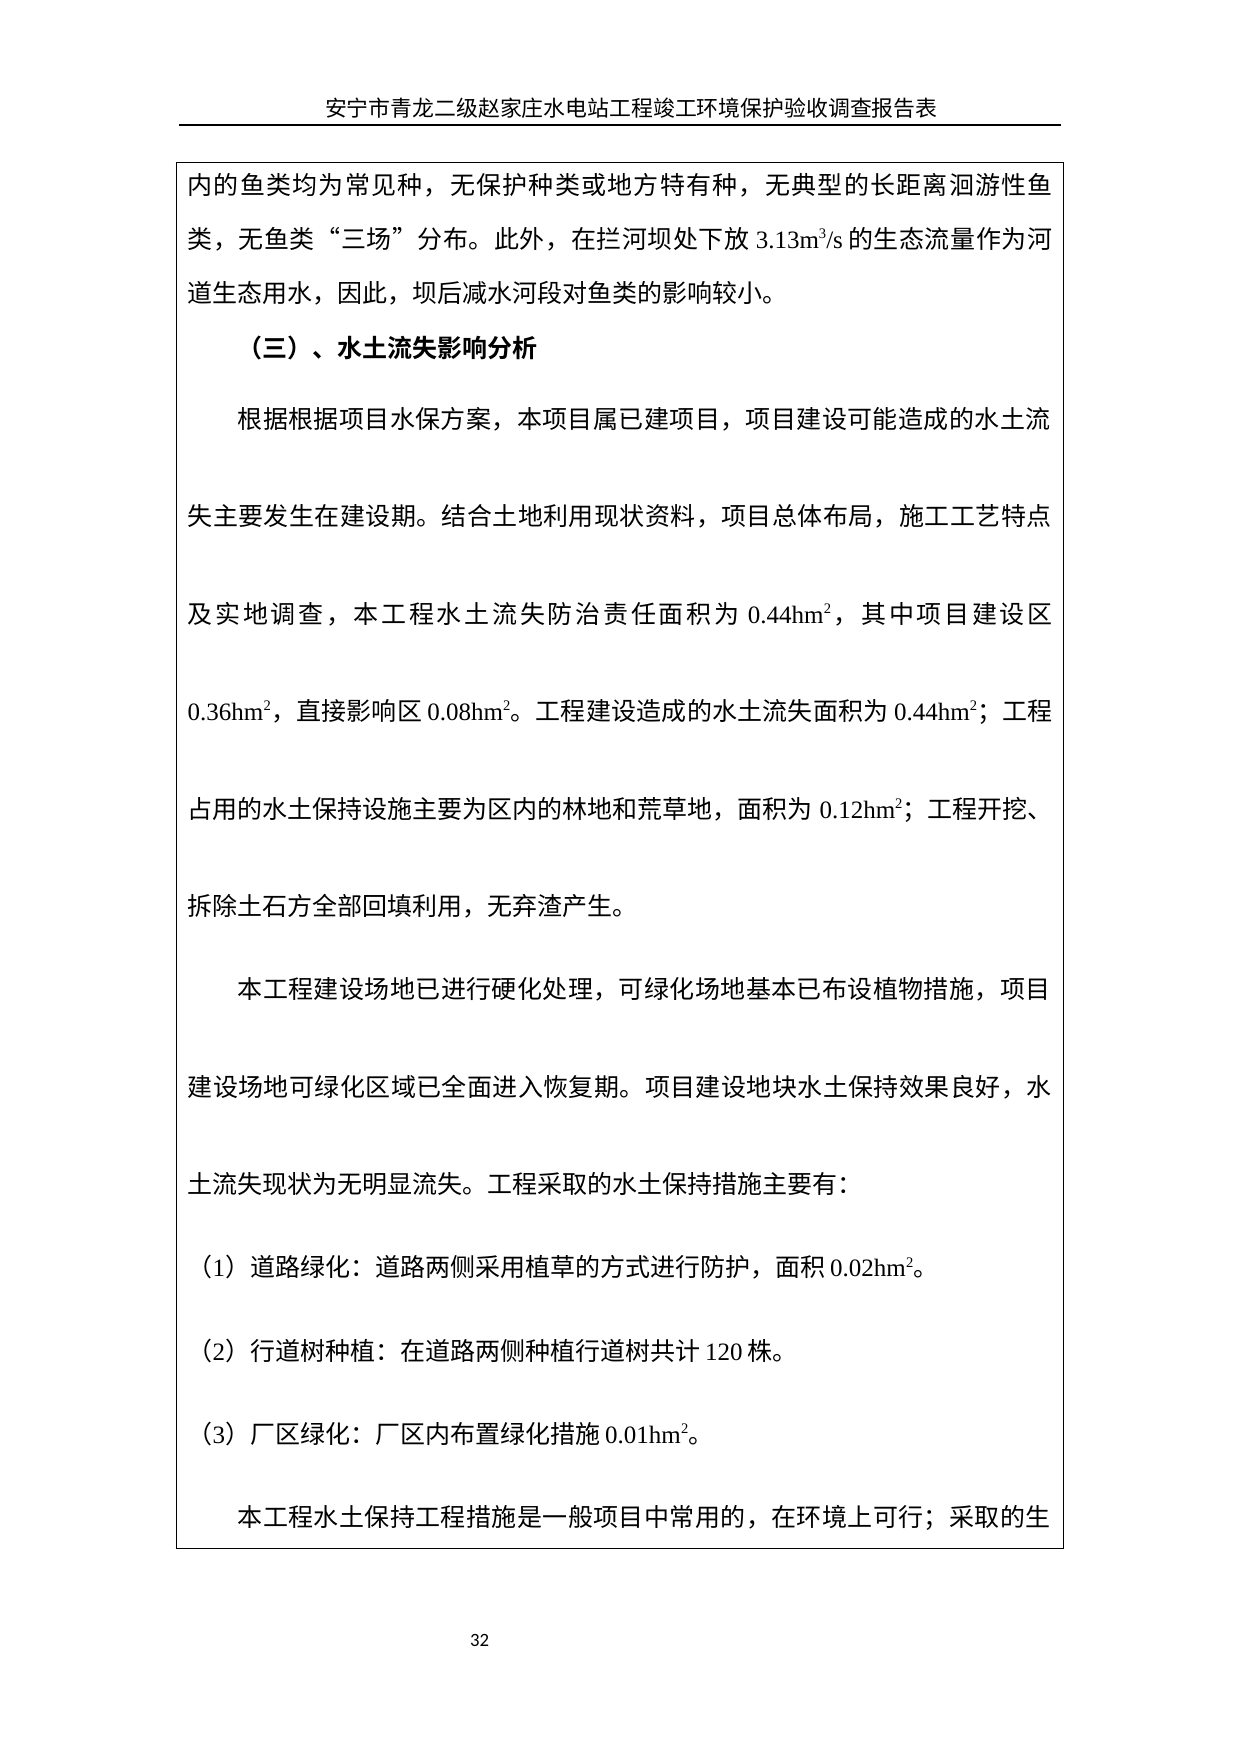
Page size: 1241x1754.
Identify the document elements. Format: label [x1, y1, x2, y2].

table_header [177, 163, 1063, 1548]
